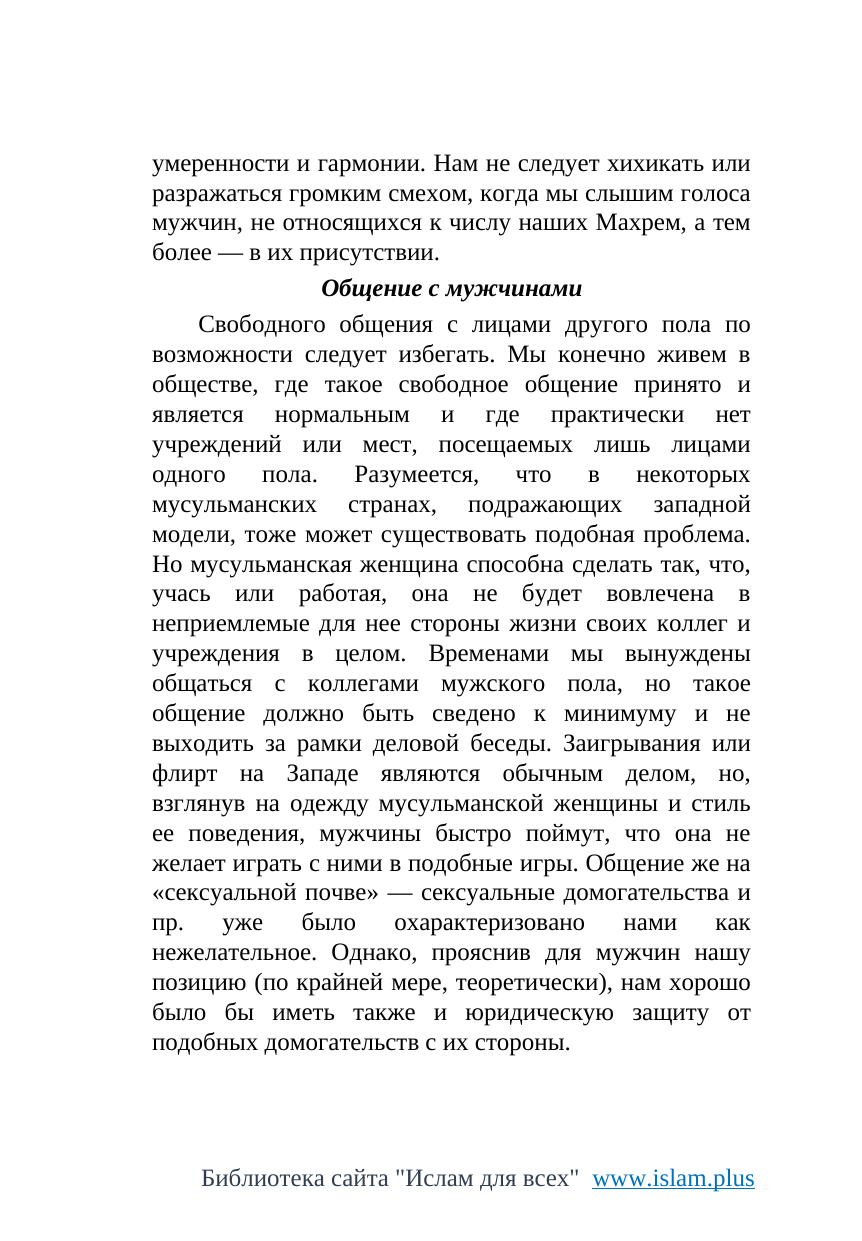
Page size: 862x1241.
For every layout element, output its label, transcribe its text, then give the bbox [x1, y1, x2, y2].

text Свободного общения с лицами другого пола по возможности следует избегать. Мы конечно живем в обществе, где такое свободное общение принято и является нормальным и где практически нет учреждений или мест, посещаемых лишь лицами одного пола. Разумеется, что в некоторых мусульманских странах, подражающих западной модели, тоже может существовать подобная проблема. Но мусульманская женщина способна сделать так, что, учась или работая, она не будет вовлечена в неприемлемые для нее стороны жизни своих коллег и учреждения в целом. Временами мы вынуждены общаться с коллегами мужского пола, но такое общение должно быть сведено к минимуму и не выходить за рамки деловой беседы. Заигрывания или флирт на Западе являются обычным делом, но, взглянув на одежду мусульманской женщины и стиль ее поведения, мужчины быстро поймут, что она не желает играть с ними в подобные игры. Общение же на «сексуальной почве» — сексуальные домогательства и пр. уже было охарактеризовано нами как нежелательное. Однако, прояснив для мужчин нашу позицию (по крайней мере, теоретически), нам хорошо было бы иметь также и юридическую защиту от подобных домогательств с их стороны. [152, 309, 751, 1056]
subtitle Общение с мужчинами [153, 273, 750, 302]
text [152, 148, 751, 266]
